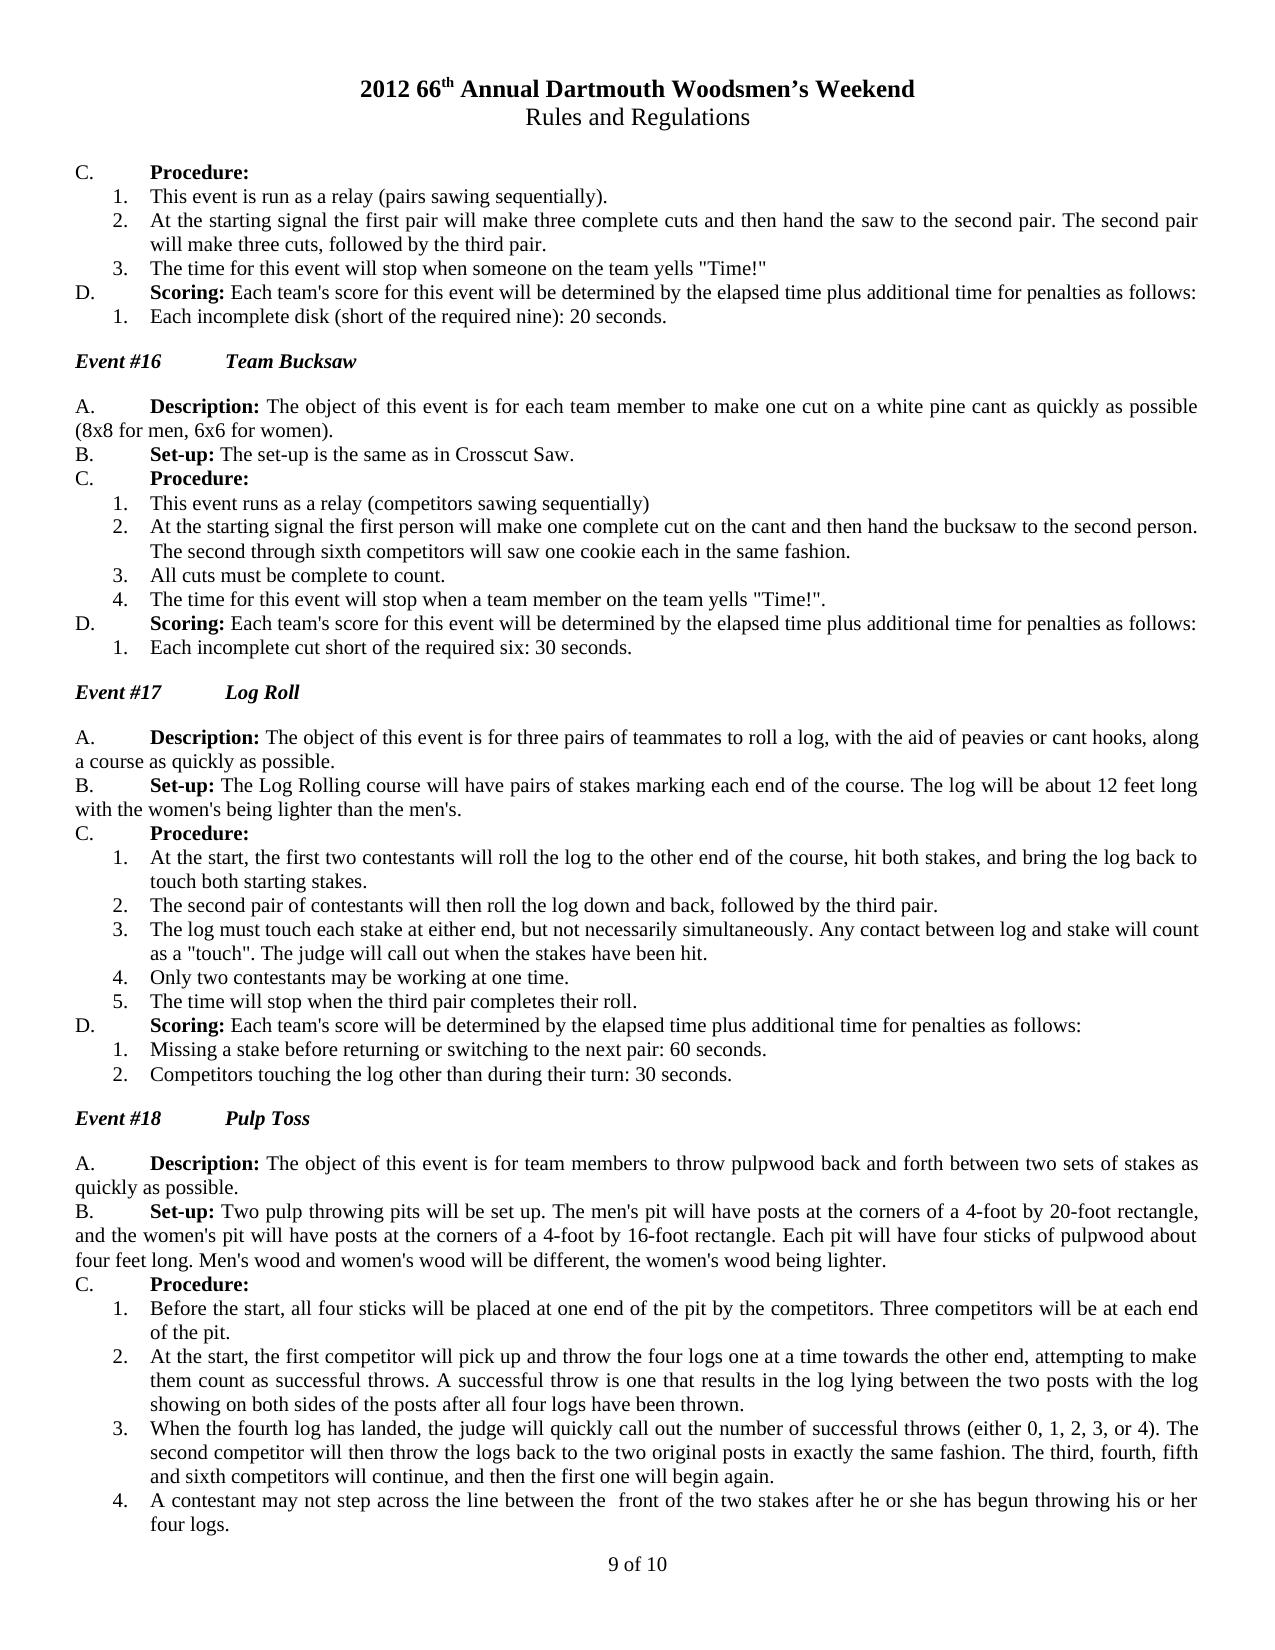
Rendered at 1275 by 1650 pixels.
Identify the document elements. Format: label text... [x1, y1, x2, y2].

text Event #18 Pulp Toss [75, 1106, 1200, 1130]
text 1. Before the start, all four sticks will be placed at one end of the pit by the competitors. Three competitors will be at each end of the pit. [112, 1296, 1200, 1344]
text 1. Missing a stake before returning or switching to the next pair: 60 seconds. [112, 1037, 1200, 1061]
text 2. Competitors touching the log other than during their turn: 30 seconds. [112, 1061, 1200, 1086]
text 5. The time will stop when the third pair completes their roll. [112, 989, 1200, 1013]
text D. Scoring: Each team's score for this event will be determined by the elapsed time plus additional time for penalties as follows: [75, 280, 1200, 304]
text C. Procedure: [75, 1272, 1200, 1296]
text C. Procedure: [75, 160, 1200, 184]
text B. Set-up: The Log Rolling course will have pairs of stakes marking each end of the course. The log will be about 12 feet long with the women's being lighter than the men's. [75, 773, 1200, 821]
text 3. The time for this event will stop when someone on the team yells "Time!" [112, 256, 1200, 280]
text 1. At the start, the first two contestants will roll the log to the other end of the course, hit both stakes, and bring the log back to touch both starting stakes. [112, 845, 1200, 893]
text C. Procedure: [75, 466, 1200, 490]
text 1. Each incomplete cut short of the required six: 30 seconds. [112, 635, 1200, 659]
text A. Description: The object of this event is for team members to throw pulpwood back and forth between two sets of stakes as quickly as possible. [75, 1151, 1200, 1199]
text 3. When the fourth log has landed, the judge will quickly call out the number of successful throws (either 0, 1, 2, 3, or 4). The second competitor will then throw the logs back to the two original posts in exactly the same fashion. The third, fourth, fifth and sixth competitors will continue, and then the first one will begin again. [112, 1416, 1200, 1488]
text A. Description: The object of this event is for three pairs of teammates to roll a log, with the aid of peavies or cant hooks, along a course as quickly as possible. [75, 724, 1200, 773]
text C. Procedure: [75, 821, 1200, 845]
text 3. All cuts must be complete to count. [112, 563, 1200, 587]
text 2. At the starting signal the first pair will make three complete cuts and then hand the saw to the second pair. The second pair will make three cuts, followed by the third pair. [112, 208, 1200, 256]
text 1. Each incomplete disk (short of the required nine): 20 seconds. [112, 304, 1200, 328]
text B. Set-up: The set-up is the same as in Crosscut Saw. [75, 442, 1200, 466]
text 4. A contestant may not step across the line between the front of the two stakes after he or she has begun throwing his or her four logs. [112, 1488, 1200, 1536]
text 4. The time for this event will stop when a team member on the team yells "Time!". [112, 587, 1200, 611]
text D. Scoring: Each team's score for this event will be determined by the elapsed time plus additional time for penalties as follows: [75, 611, 1200, 635]
text Event #17 Log Roll [75, 680, 1200, 704]
text 3. The log must touch each stake at either end, but not necessarily simultaneously. Any contact between log and stake will count as a "touch". The judge will call out when the stakes have been hit. [112, 917, 1200, 965]
text 2. The second pair of contestants will then roll the log down and back, followed by the third pair. [112, 893, 1200, 917]
text 2. At the start, the first competitor will pick up and throw the four logs one at a time towards the other end, attempting to make them count as successful throws. A successful throw is one that results in the log lying between the two posts with the log showing on both sides of the posts after all four logs have been thrown. [112, 1344, 1200, 1416]
text Event #16 Team Bucksaw [75, 349, 1200, 373]
text A. Description: The object of this event is for each team member to make one cut on a white pine cant as quickly as possible (8x8 for men, 6x6 for women). [75, 394, 1200, 442]
text 1. This event runs as a relay (competitors sawing sequentially) [112, 490, 1200, 514]
text D. Scoring: Each team's score will be determined by the elapsed time plus additional time for penalties as follows: [75, 1013, 1200, 1037]
text 1. This event is run as a relay (pairs sawing sequentially). [112, 184, 1200, 208]
text 2. At the starting signal the first person will make one complete cut on the cant and then hand the bucksaw to the second person. The second through sixth competitors will saw one cookie each in the same fashion. [112, 514, 1200, 563]
text B. Set-up: Two pulp throwing pits will be set up. The men's pit will have posts at the corners of a 4-foot by 20-foot rectangle, and the women's pit will have posts at the corners of a 4-foot by 16-foot rectangle. Each pit will have four sticks of pulpwood about four feet long. Men's wood and women's wood will be different, the women's wood being lighter. [75, 1199, 1200, 1272]
text 4. Only two contestants may be working at one time. [112, 965, 1200, 989]
